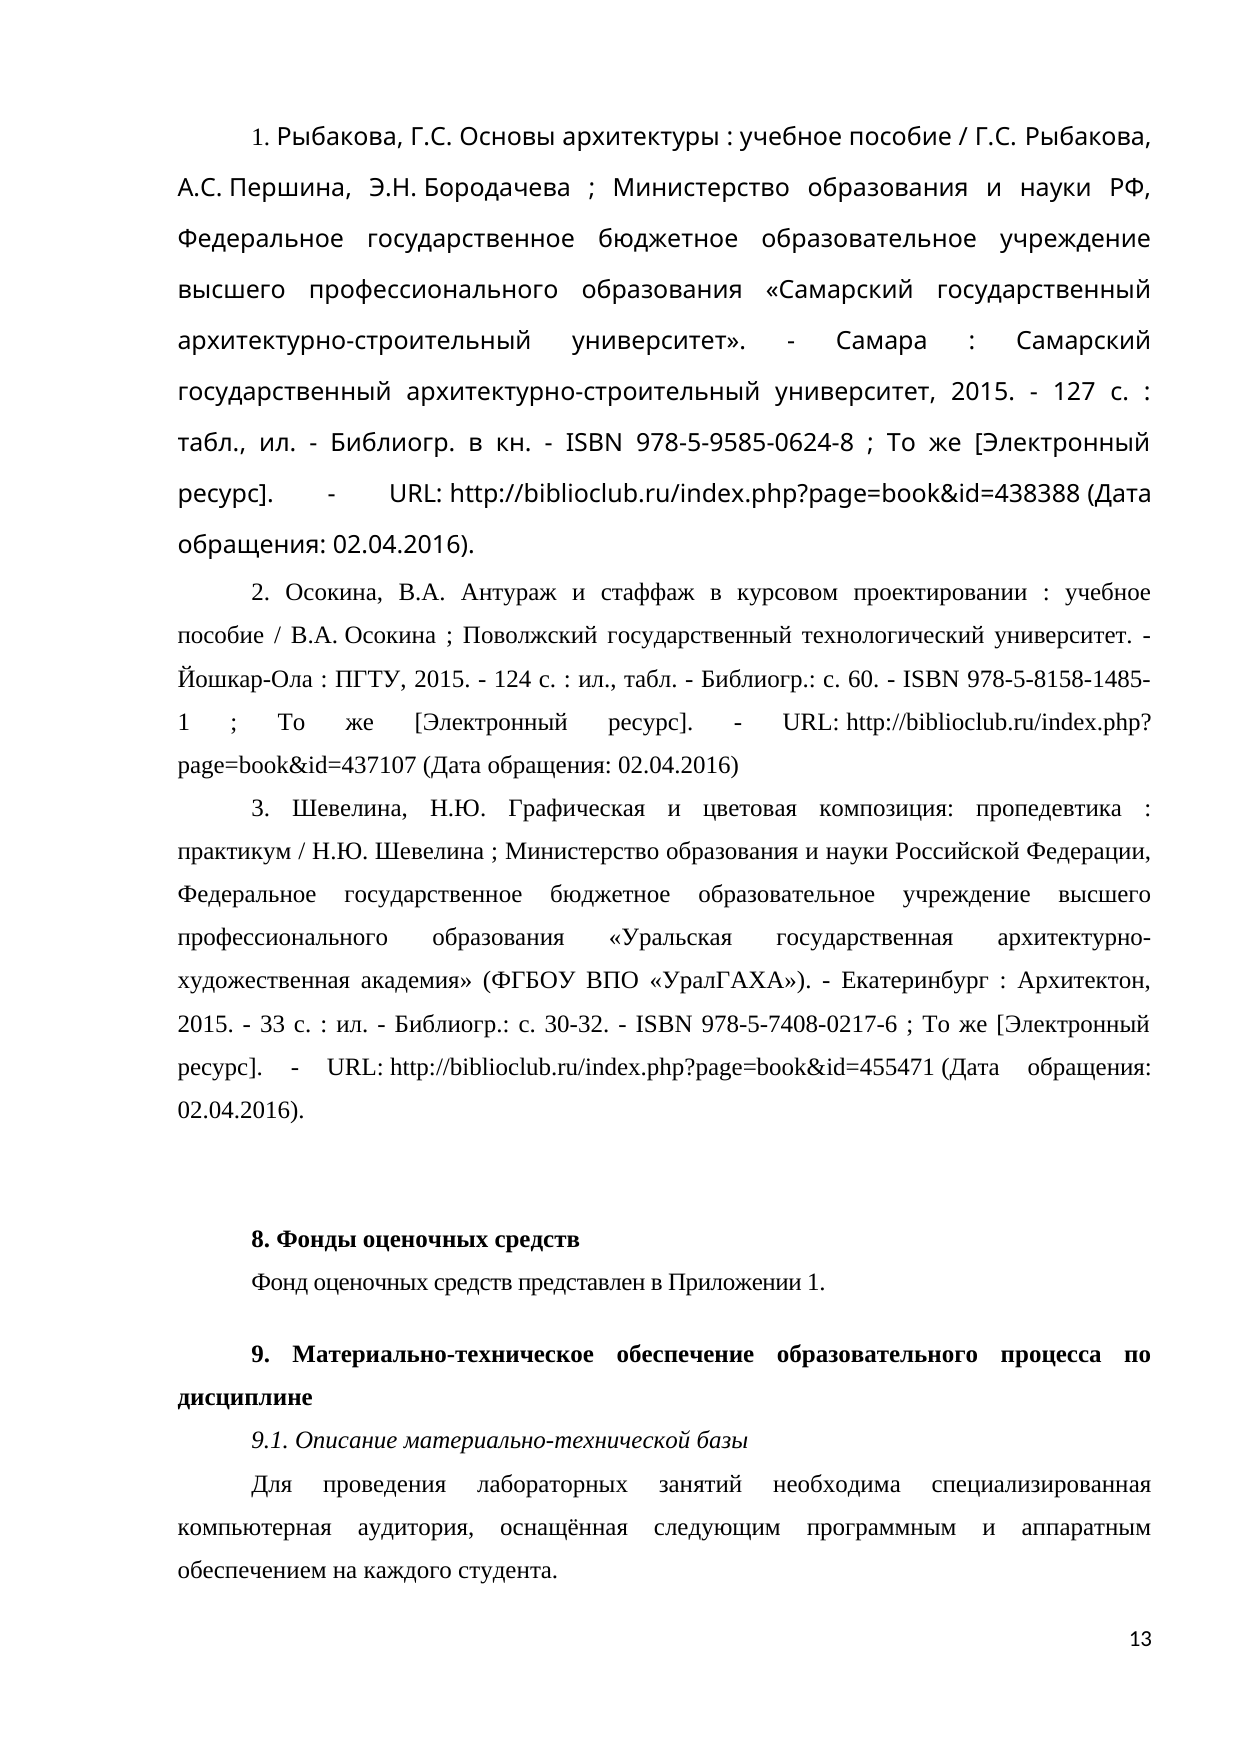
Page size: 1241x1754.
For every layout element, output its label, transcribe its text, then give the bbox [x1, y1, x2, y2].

text 2. Осокина, В.А. Антураж и стаффаж в курсовом проектировании : учебное пособие / В.А. Осокина ; Поволжский государственный технологический университет. - Йошкар-Ола : ПГТУ, 2015. - 124 с. : ил., табл. - Библиогр.: с. 60. - ISBN 978-5-8158-1485-1 ; То же [Электронный ресурс]. - URL: http://biblioclub.ru/index.php?page=book&id=437107 (Дата обращения: 02.04.2016) [177, 577, 1152, 779]
text 1. Рыбакова, Г.С. Основы архитектуры : учебное пособие / Г.С. Рыбакова, А.С. Першина, Э.Н. Бородачева ; Министерство образования и науки РФ, Федеральное государственное бюджетное образовательное учреждение высшего профессионального образования «Самарский государственный архитектурно-строительный университет». - Самара : Самарский государственный архитектурно-строительный университет, 2015. - 127 с. : табл., ил. - Библиогр. в кн. - ISBN 978-5-9585-0624-8 ; То же [Электронный ресурс]. - URL: http://biblioclub.ru/index.php?page=book&id=438388 (Дата обращения: 02.04.2016). [177, 118, 1152, 561]
text 9.1. Описание материально-технической базы [177, 1426, 1152, 1454]
text Фонд оценочных средств представлен в Приложении 1. [177, 1267, 1152, 1296]
text Для проведения лабораторных занятий необходима специализированная компьютерная аудитория, оснащённая следующим программным и аппаратным обеспечением на каждого студента. [177, 1469, 1152, 1584]
text 9. Материально-техническое обеспечение образовательного процесса по дисциплине [177, 1339, 1152, 1411]
text 3. Шевелина, Н.Ю. Графическая и цветовая композиция: пропедевтика : практикум / Н.Ю. Шевелина ; Министерство образования и науки Российской Федерации, Федеральное государственное бюджетное образовательное учреждение высшего профессионального образования «Уральская государственная архитектурно-художественная академия» (ФГБОУ ВПО «УралГАХА»). - Екатеринбург : Архитектон, 2015. - 33 с. : ил. - Библиогр.: с. 30-32. - ISBN 978-5-7408-0217-6 ; То же [Электронный ресурс]. - URL: http://biblioclub.ru/index.php?page=book&id=455471 (Дата обращения: 02.04.2016). [177, 793, 1152, 1124]
text 8. Фонды оценочных средств [177, 1224, 1152, 1253]
